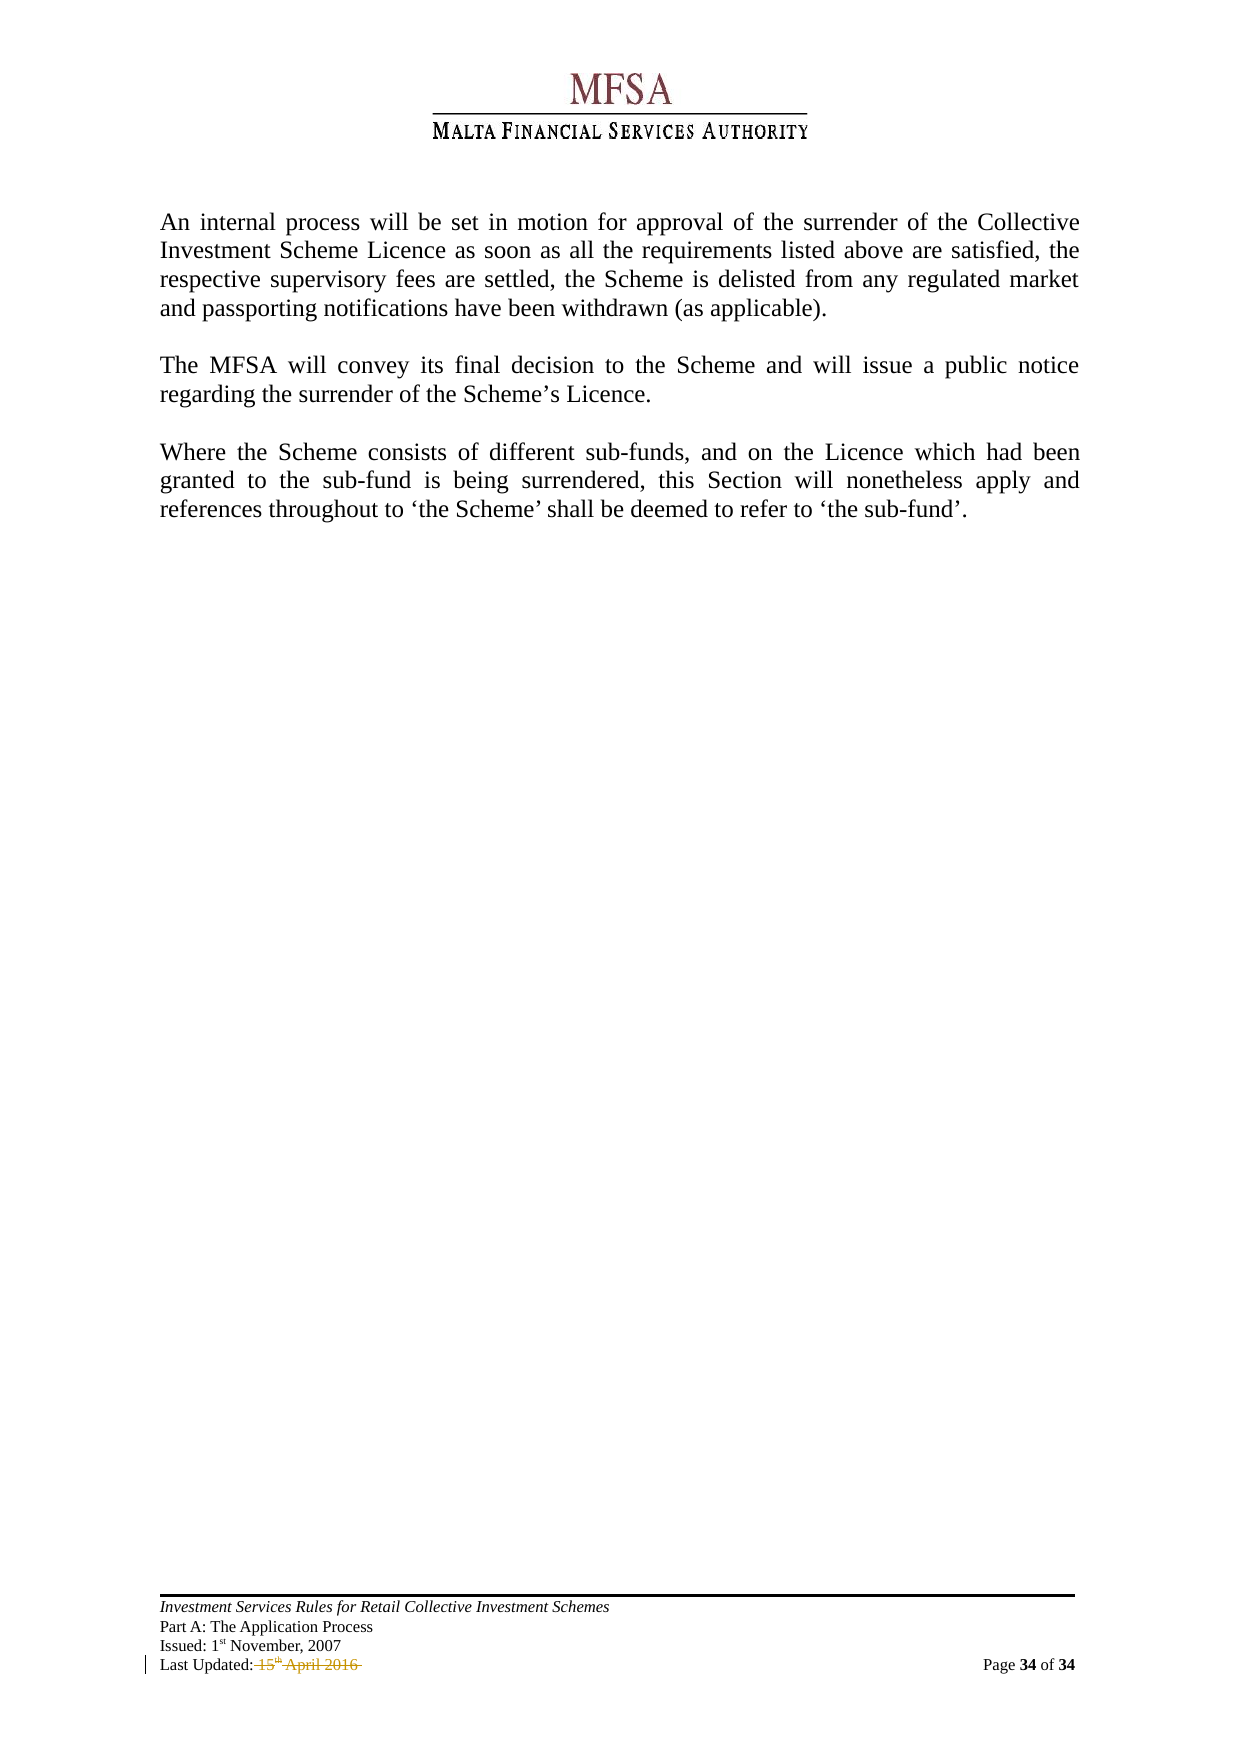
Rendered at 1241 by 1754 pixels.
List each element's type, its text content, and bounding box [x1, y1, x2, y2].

subtitle Where the Scheme consists of different sub-funds, and on the Licence which had been granted to the sub-fund is being surrendered, this Section will nonetheless apply and references throughout to ‘the Scheme’ shall be deemed to refer to ‘the sub-fund’. [159, 437, 1081, 523]
text The MFSA will convey its final decision to the Scheme and will issue a public notice regarding the surrender of the Scheme’s Licence. [159, 351, 1081, 408]
text An internal process will be set in motion for approval of the surrender of the Collective Investment Scheme Licence as soon as all the requirements listed above are satisfied, the respective supervisory fees are settled, the Scheme is delisted from any regulated market and passporting notifications have been withdrawn (as applicable). [159, 207, 1081, 322]
picture [432, 73, 808, 139]
